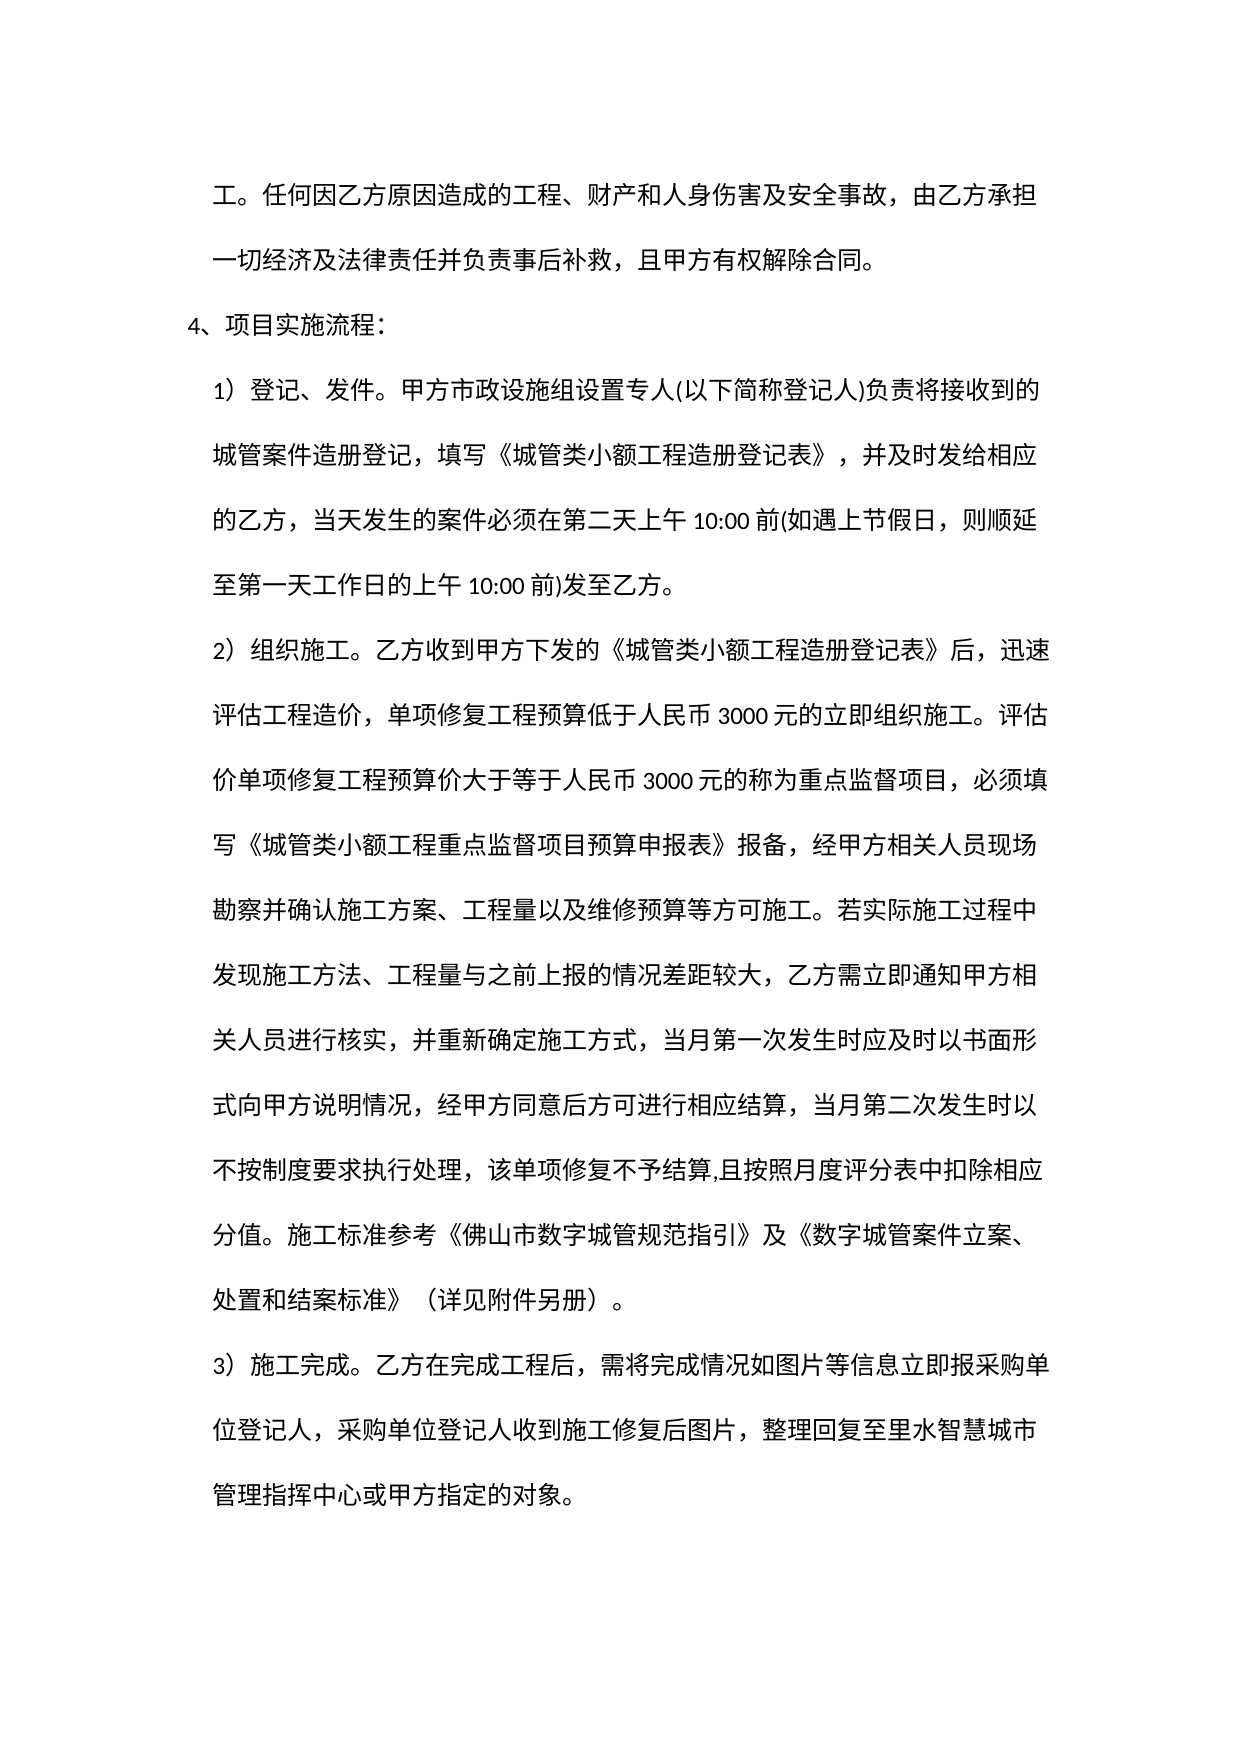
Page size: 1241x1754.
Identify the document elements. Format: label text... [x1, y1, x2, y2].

text 3）施工完成。乙方在完成工程后，需将完成情况如图片等信息立即报采购单位登记人，采购单位登记人收到施工修复后图片，整理回复至里水智慧城市管理指挥中心或甲方指定的对象。 [212, 1332, 1053, 1527]
text 2）组织施工。乙方收到甲方下发的《城管类小额工程造册登记表》后，迅速评估工程造价，单项修复工程预算低于人民币3000元的立即组织施工。评估价单项修复工程预算价大于等于人民币3000元的称为重点监督项目，必须填写《城管类小额工程重点监督项目预算申报表》报备，经甲方相关人员现场勘察并确认施工方案、工程量以及维修预算等方可施工。若实际施工过程中发现施工方法、工程量与之前上报的情况差距较大，乙方需立即通知甲方相关人员进行核实，并重新确定施工方式，当月第一次发生时应及时以书面形式向甲方说明情况，经甲方同意后方可进行相应结算，当月第二次发生时以不按制度要求执行处理，该单项修复不予结算,且按照月度评分表中扣除相应分值。施工标准参考《佛山市数字城管规范指引》及《数字城管案件立案、处置和结案标准》（详见附件另册）。 [212, 617, 1053, 1332]
text 1）登记、发件。甲方市政设施组设置专人(以下简称登记人)负责将接收到的城管案件造册登记，填写《城管类小额工程造册登记表》，并及时发给相应的乙方，当天发生的案件必须在第二天上午10:00前(如遇上节假日，则顺延至第一天工作日的上午10:00前)发至乙方。 [212, 357, 1053, 617]
text 4、项目实施流程： [187, 292, 1053, 357]
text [212, 162, 1053, 292]
